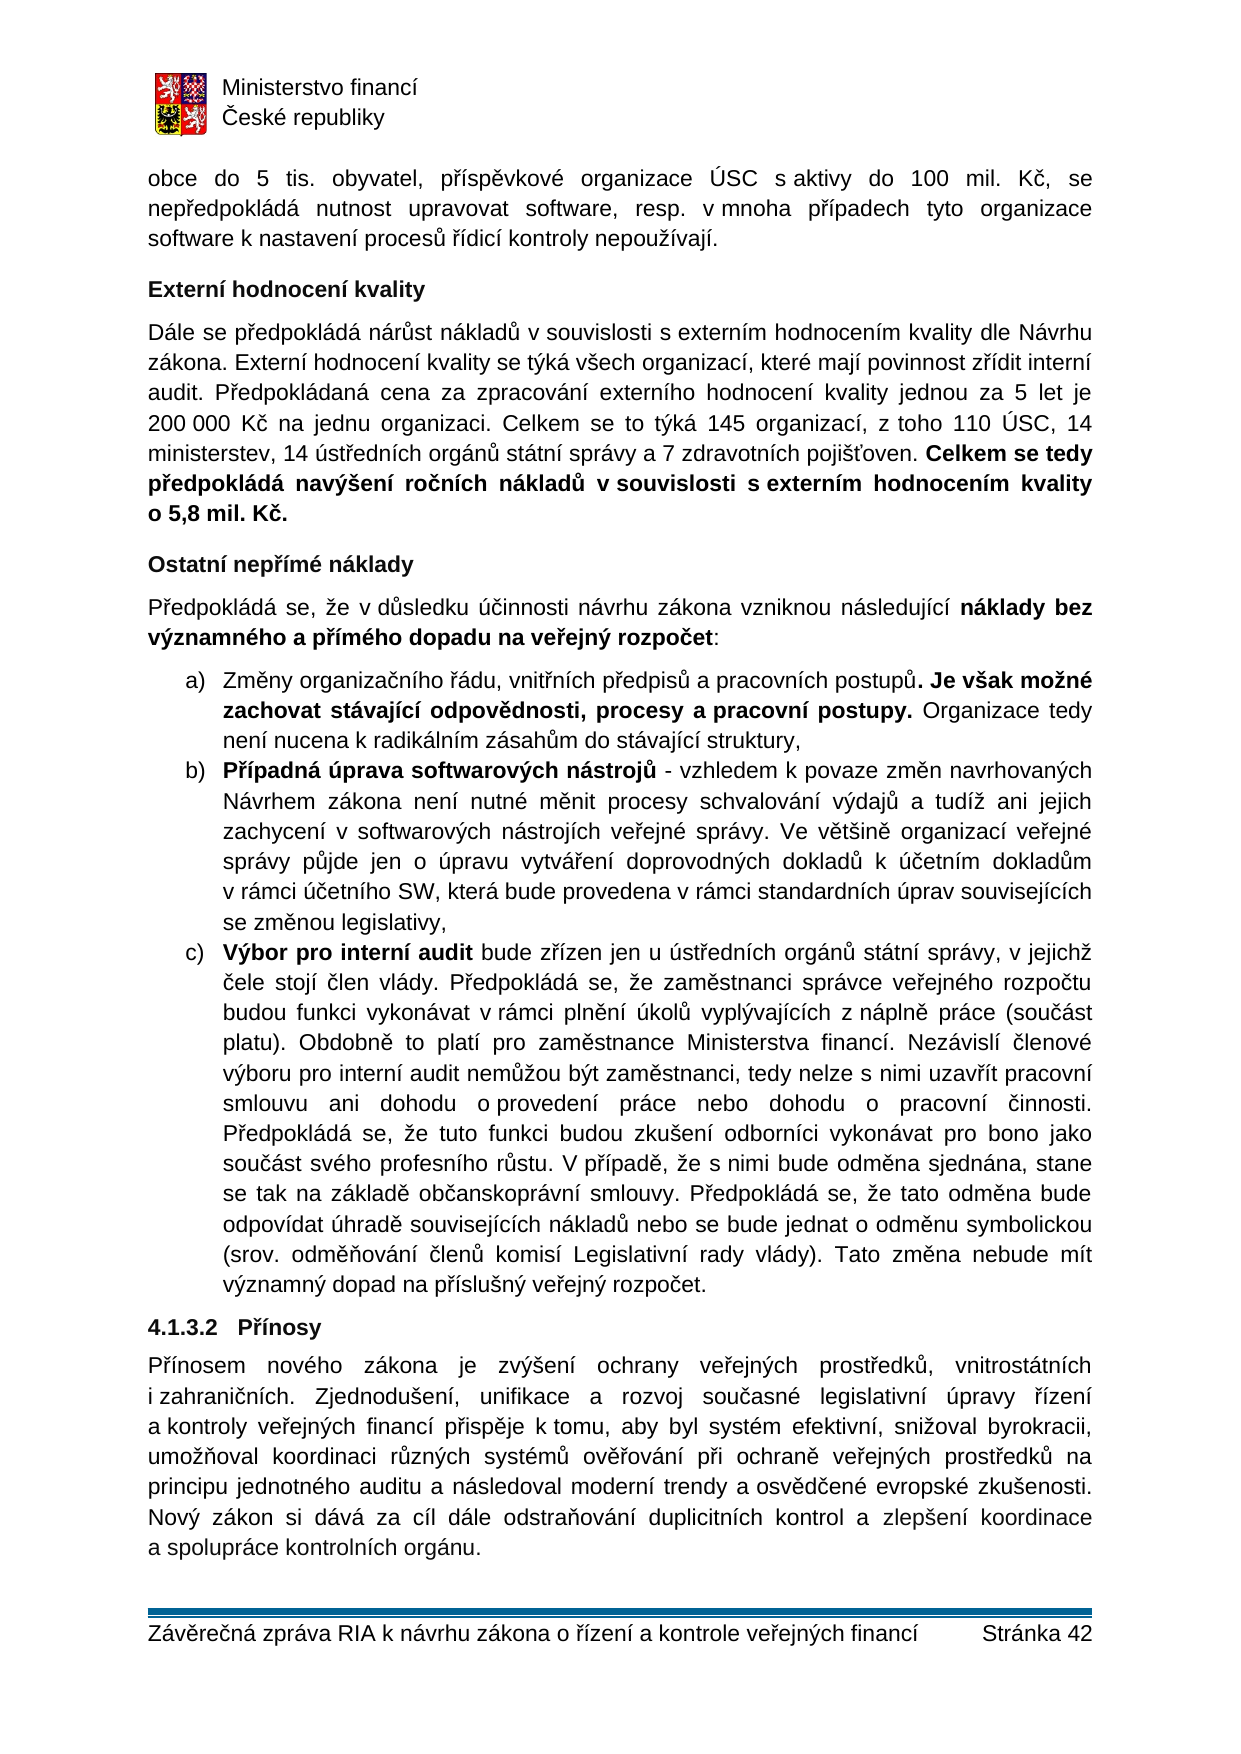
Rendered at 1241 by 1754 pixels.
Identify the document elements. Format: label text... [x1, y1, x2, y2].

subtitle Ostatní nepřímé náklady [148, 551, 1092, 577]
text Dále se předpokládá nárůst nákladů v souvislosti s externím hodnocením kvality dle Návrhu zákona. Externí hodnocení kvality se týká všech organizací, které mají povinnost zřídit interní audit. Předpokládaná cena za zpracování externího hodnocení kvality jednou za 5 let je 200 000 Kč na jednu organizaci. Celkem se to týká 145 organizací, z toho 110 ÚSC, 14 ministerstev, 14 ústředních orgánů státní správy a 7 zdravotních pojišťoven. Celkem se tedy předpokládá navýšení ročních nákladů v souvislosti s externím hodnocením kvality o 5,8 mil. Kč. [148, 319, 1092, 526]
subtitle Externí hodnocení kvality [148, 276, 1092, 302]
list Případná úprava softwarových nástrojů - vzhledem k povaze změn navrhovaných Návrhem zákona není nutné měnit procesy schvalování výdajů a tudíž ani jejich zachycení v softwarových nástrojích veřejné správy. Ve většině organizací veřejné správy půjde jen o úpravu vytváření doprovodných dokladů k účetním dokladům v rámci účetního SW, která bude provedena v rámci standardních úprav souvisejících se změnou legislativy, [185, 757, 1092, 935]
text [148, 165, 1092, 251]
list Změny organizačního řádu, vnitřních předpisů a pracovních postupů. Je však možné zachovat stávající odpovědnosti, procesy a pracovní postupy. Organizace tedy není nucena k radikálním zásahům do stávající struktury, [185, 667, 1092, 753]
subtitle Přínosy [148, 1314, 1092, 1340]
text Předpokládá se, že v důsledku účinnosti návrhu zákona vzniknou následující náklady bez významného a přímého dopadu na veřejný rozpočet: [148, 594, 1092, 650]
text Přínosem nového zákona je zvýšení ochrany veřejných prostředků, vnitrostátních i zahraničních. Zjednodušení, unifikace a rozvoj současné legislativní úpravy řízení a kontroly veřejných financí přispěje k tomu, aby byl systém efektivní, snižoval byrokracii, umožňoval koordinaci různých systémů ověřování při ochraně veřejných prostředků na principu jednotného auditu a následoval moderní trendy a osvědčené evropské zkušenosti. Nový zákon si dává za cíl dále odstraňování duplicitních kontrol a zlepšení koordinace a spolupráce kontrolních orgánu. [148, 1352, 1092, 1560]
list Výbor pro interní audit bude zřízen jen u ústředních orgánů státní správy, v jejichž čele stojí člen vlády. Předpokládá se, že zaměstnanci správce veřejného rozpočtu budou funkci vykonávat v rámci plnění úkolů vyplývajících z náplně práce (součást platu). Obdobně to platí pro zaměstnance Ministerstva financí. Nezávislí členové výboru pro interní audit nemůžou být zaměstnanci, tedy nelze s nimi uzavřít pracovní smlouvu ani dohodu o provedení práce nebo dohodu o pracovní činnosti. Předpokládá se, že tuto funkci budou zkušení odborníci vykonávat pro bono jako součást svého profesního růstu. V případě, že s nimi bude odměna sjednána, stane se tak na základě občanskoprávní smlouvy. Předpokládá se, že tato odměna bude odpovídat úhradě souvisejících nákladů nebo se bude jednat o odměnu symbolickou (srov. odměňování členů komisí Legislativní rady vlády). Tato změna nebude mít významný dopad na příslušný veřejný rozpočet. [185, 939, 1092, 1297]
picture [155, 73, 207, 137]
